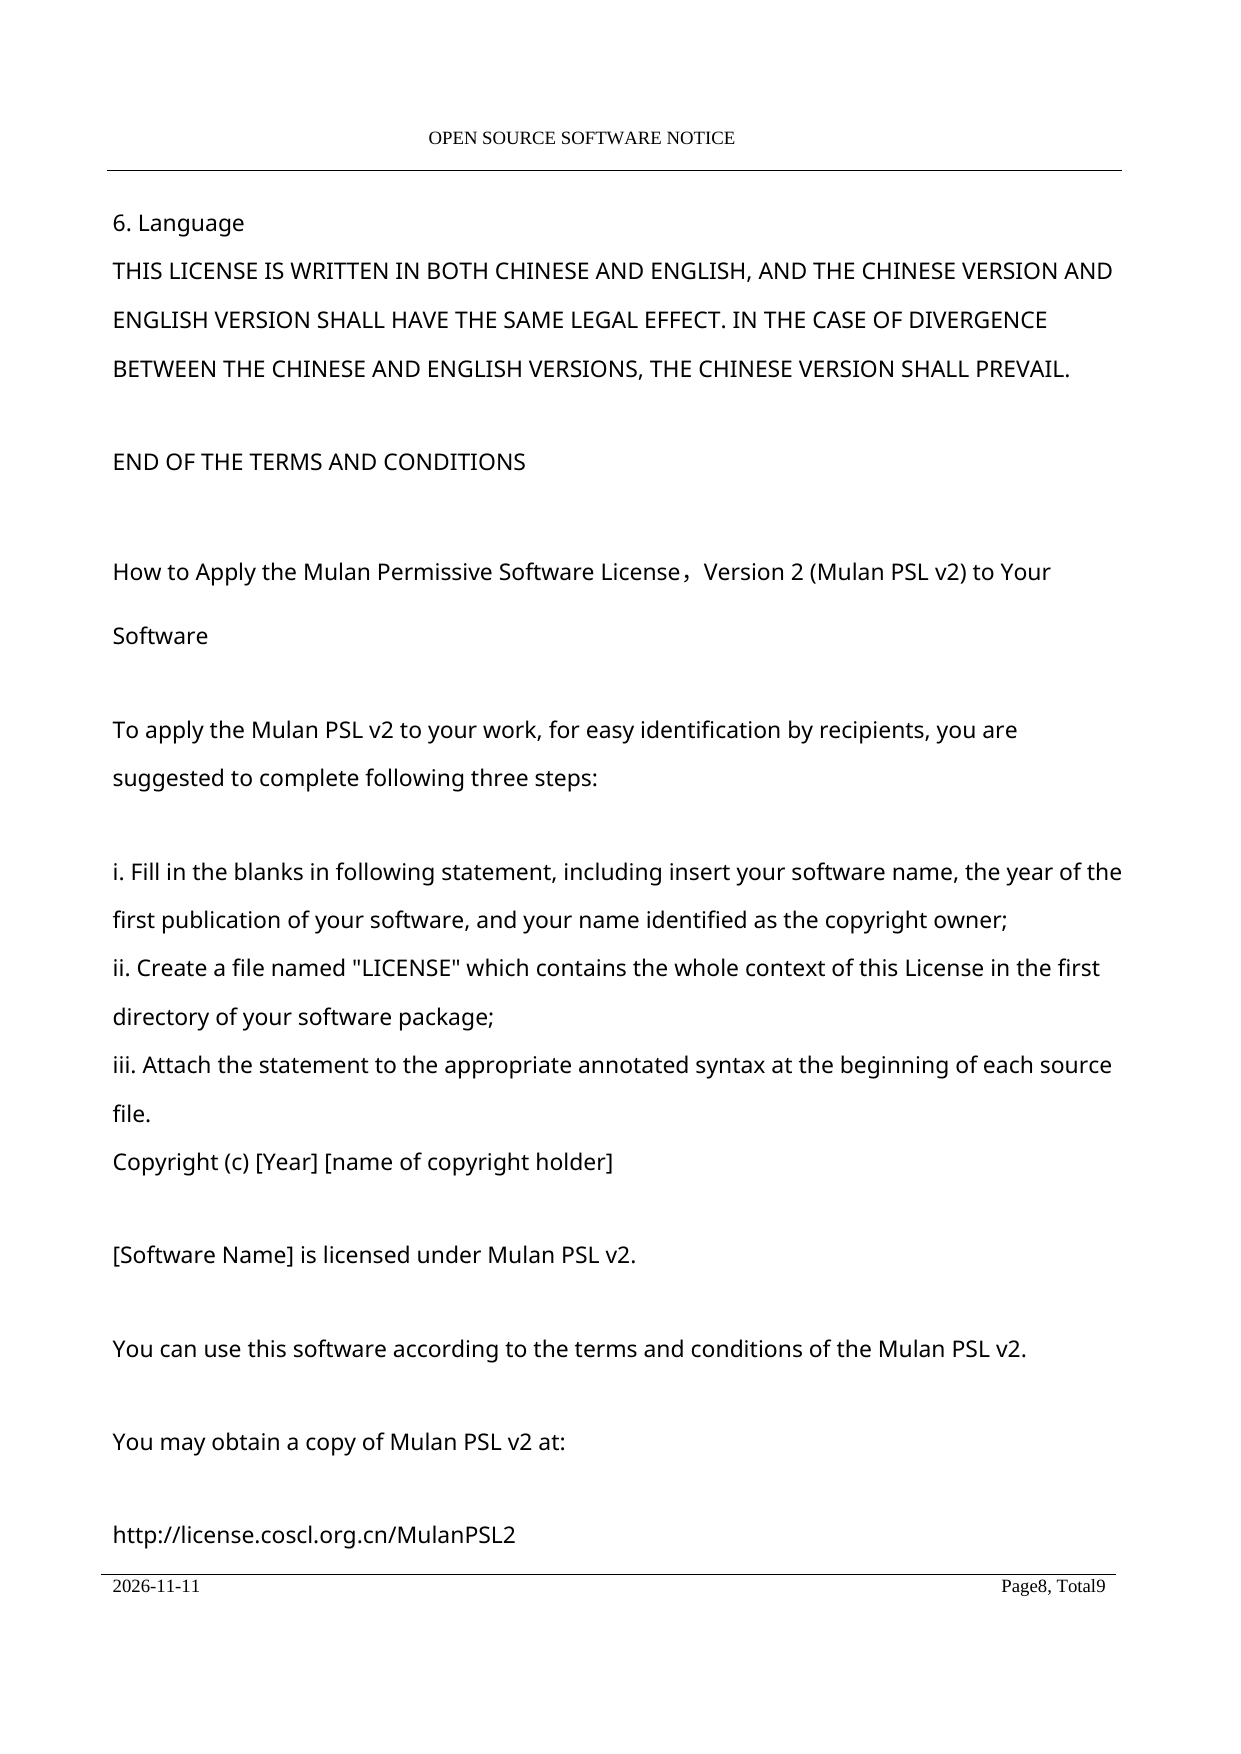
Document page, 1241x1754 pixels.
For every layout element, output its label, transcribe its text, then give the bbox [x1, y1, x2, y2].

text i. Fill in the blanks in following statement, including insert your software name, the year of the first publication of your software, and your name identified as the copyright owner; [112, 855, 1128, 936]
text 6. Language [112, 206, 1128, 239]
text ii. Create a file named "LICENSE" which contains the whole context of this License in the first directory of your software package; [112, 952, 1128, 1033]
text How to Apply the Mulan Permissive Software License，Version 2 (Mulan PSL v2) to Your Software [112, 538, 1128, 652]
text Copyright (c) [Year] [name of copyright holder] [112, 1146, 1128, 1178]
text http://license.coscl.org.cn/MulanPSL2 [112, 1518, 1128, 1551]
text THIS LICENSE IS WRITTEN IN BOTH CHINESE AND ENGLISH, AND THE CHINESE VERSION AND ENGLISH VERSION SHALL HAVE THE SAME LEGAL EFFECT. IN THE CASE OF DIVERGENCE BETWEEN THE CHINESE AND ENGLISH VERSIONS, THE CHINESE VERSION SHALL PREVAIL. [112, 254, 1128, 384]
text To apply the Mulan PSL v2 to your work, for easy identification by recipients, you are suggested to complete following three steps: [112, 713, 1128, 794]
text [Software Name] is licensed under Mulan PSL v2. [112, 1239, 1128, 1271]
text You may obtain a copy of Mulan PSL v2 at: [112, 1425, 1128, 1458]
text You can use this software according to the terms and conditions of the Mulan PSL v2. [112, 1332, 1128, 1364]
text END OF THE TERMS AND CONDITIONS [112, 445, 1128, 478]
text iii. Attach the statement to the appropriate annotated syntax at the beginning of each source file. [112, 1049, 1128, 1130]
